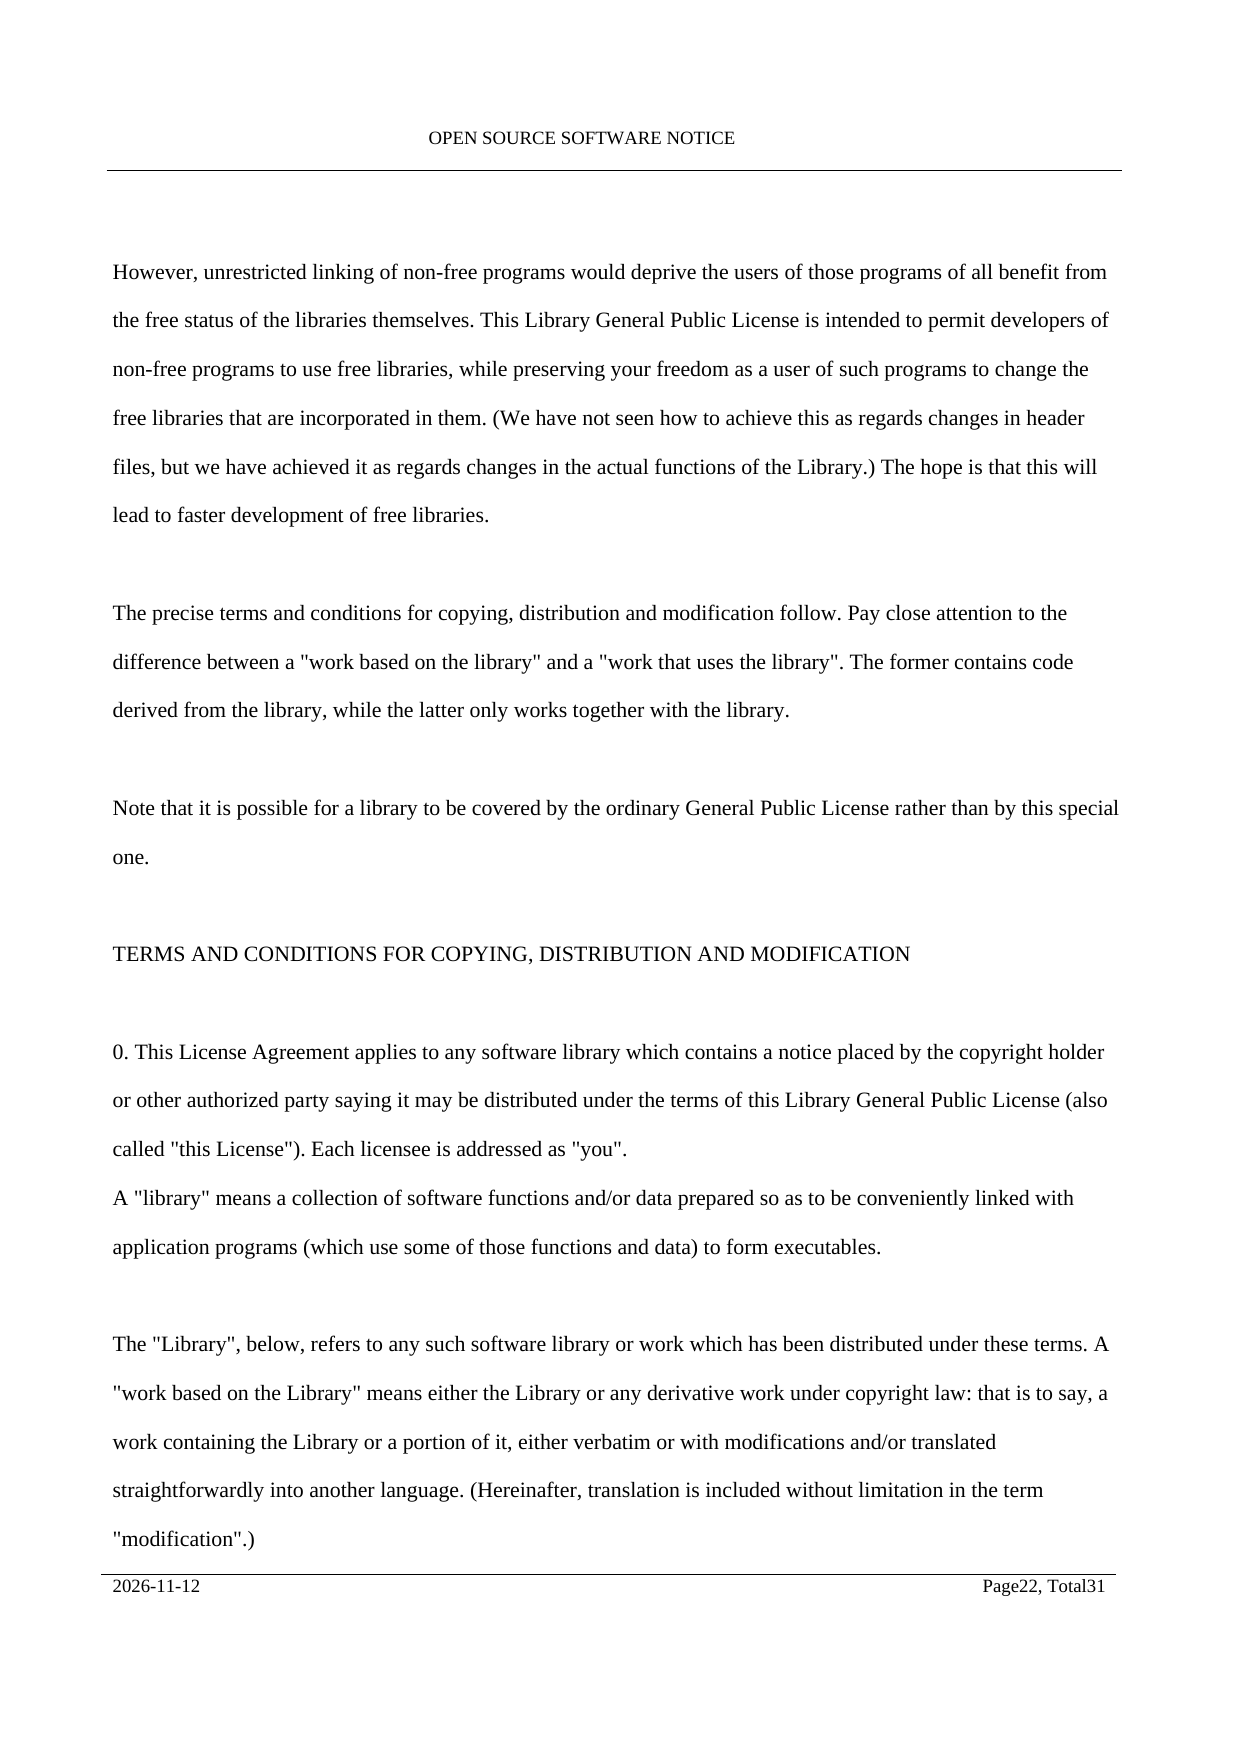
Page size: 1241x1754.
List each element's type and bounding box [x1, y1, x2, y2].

text [112, 206, 1128, 1555]
